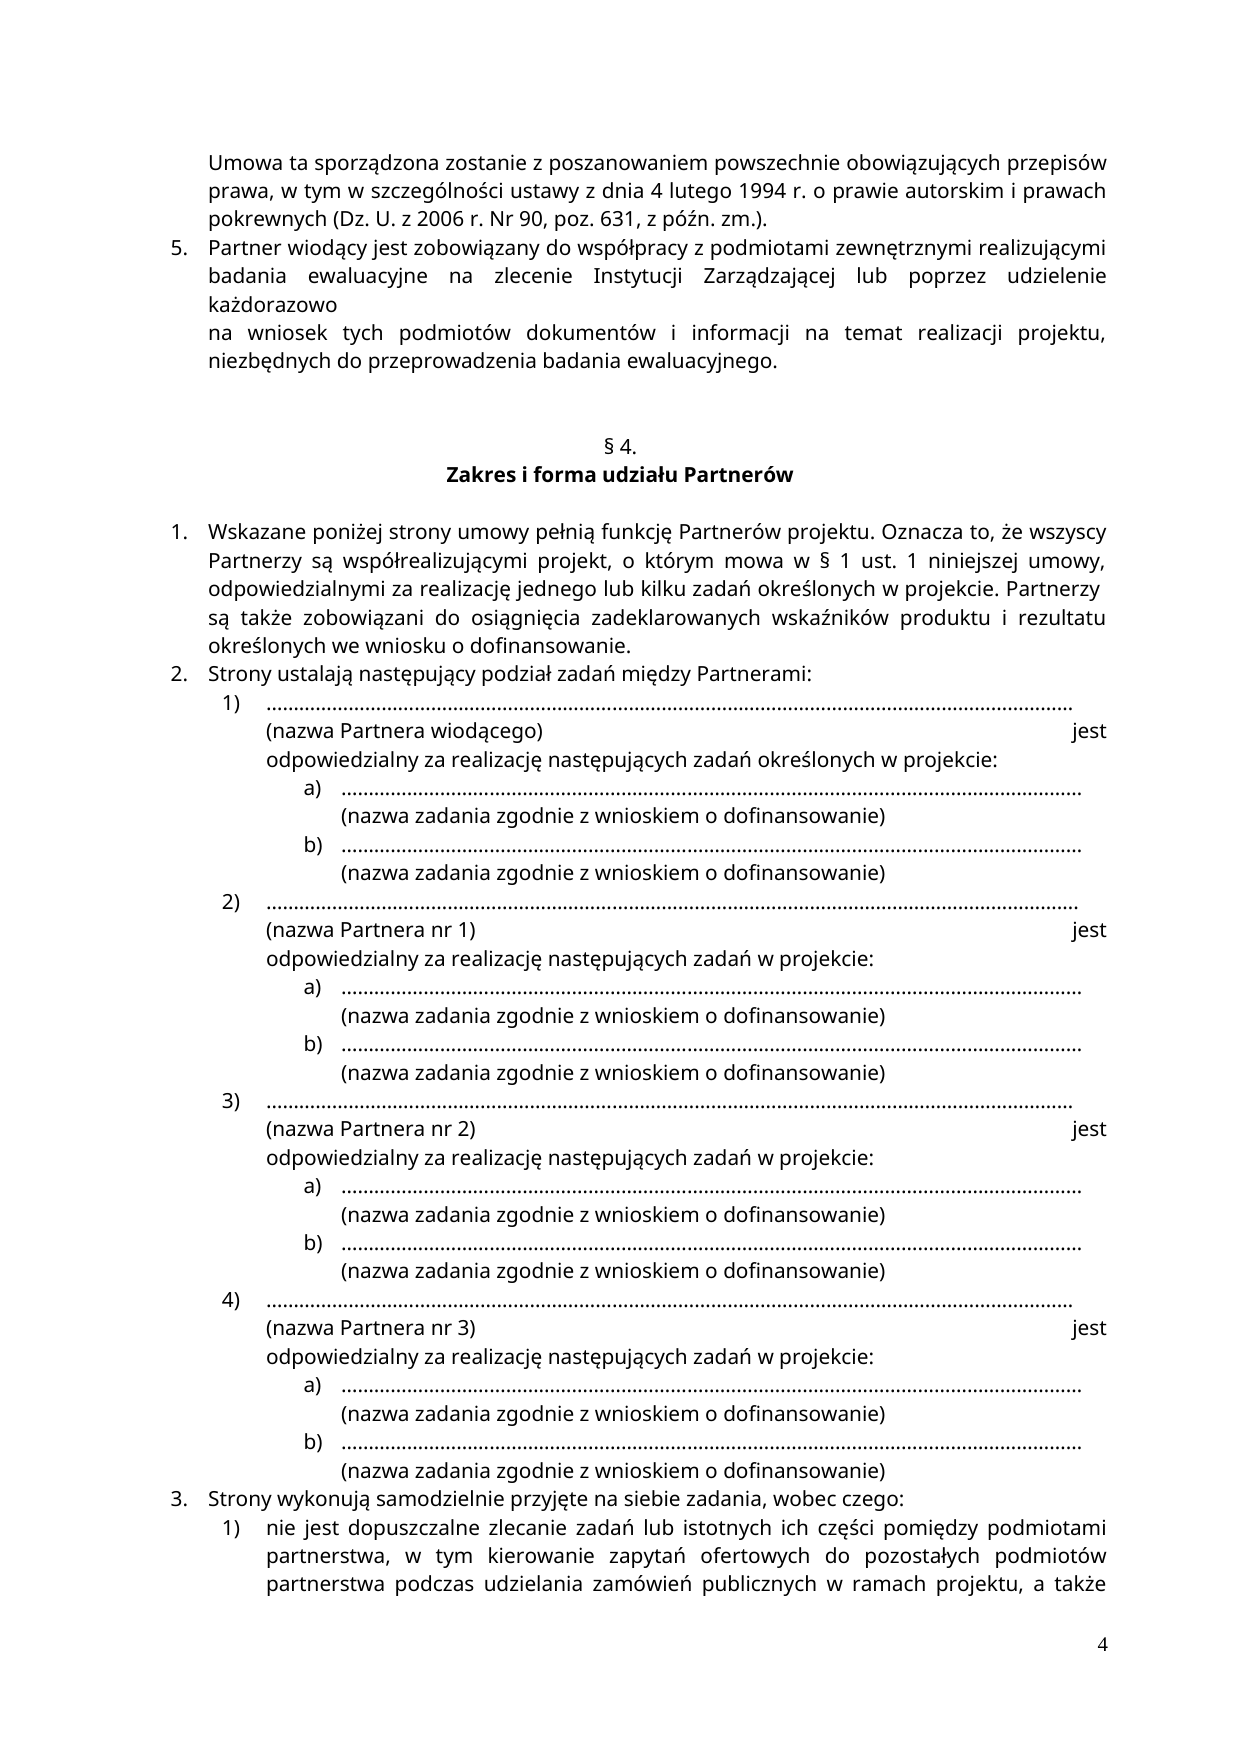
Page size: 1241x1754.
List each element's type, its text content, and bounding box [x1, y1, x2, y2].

list ………………………………………………………………………………………………………………………(nazwa zadania zgodnie z wnioskiem o dofinansowanie) [303, 1370, 1107, 1427]
list Partner wiodący jest zobowiązany do współpracy z podmiotami zewnętrznymi realizującymi badania ewaluacyjne na zlecenie Instytucji Zarządzającej lub poprzez udzielenie każdorazowo na wniosek tych podmiotów dokumentów i informacji na temat realizacji projektu, niezbędnych do przeprowadzenia badania ewaluacyjnego. [170, 233, 1107, 375]
list Wskazane poniżej strony umowy pełnią funkcję Partnerów projektu. Oznacza to, że wszyscy Partnerzy są współrealizującymi projekt, o którym mowa w § 1 ust. 1 niniejszej umowy, odpowiedzialnymi za realizację jednego lub kilku zadań określonych w projekcie. Partnerzy są także zobowiązani do osiągnięcia zadeklarowanych wskaźników produktu i rezultatu określonych we wniosku o dofinansowanie. [170, 517, 1107, 659]
list ………………………………………………………………………………………………………………………(nazwa zadania zgodnie z wnioskiem o dofinansowanie) [303, 1171, 1107, 1228]
list ………………………………………………………………………………………………………………………………….(nazwa Partnera nr 1) jest odpowiedzialny za realizację następujących zadań w projekcie: [222, 887, 1107, 972]
list ………………………………………………………………………………………………………………………(nazwa zadania zgodnie z wnioskiem o dofinansowanie) [303, 1029, 1107, 1086]
list ………………………………………………………………………………………………………………………(nazwa zadania zgodnie z wnioskiem o dofinansowanie) [303, 830, 1107, 887]
list …………………………………………………………………………………………………………………………………(nazwa Partnera nr 2) jest odpowiedzialny za realizację następujących zadań w projekcie: [222, 1086, 1107, 1171]
list Strony wykonują samodzielnie przyjęte na siebie zadania, wobec czego: [170, 1484, 1107, 1513]
list …………………………………………………………………………………………………………………………………(nazwa Partnera nr 3) jest odpowiedzialny za realizację następujących zadań w projekcie: [222, 1285, 1107, 1370]
list ………………………………………………………………………………………………………………………(nazwa zadania zgodnie z wnioskiem o dofinansowanie) [303, 1228, 1107, 1285]
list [222, 1513, 1107, 1598]
text § 4. [133, 432, 1107, 460]
list ………………………………………………………………………………………………………………………(nazwa zadania zgodnie z wnioskiem o dofinansowanie) [303, 972, 1107, 1029]
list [170, 148, 1107, 233]
list ………………………………………………………………………………………………………………………………… (nazwa Partnera wiodącego) jest odpowiedzialny za realizację następujących zadań określonych w projekcie: [222, 688, 1107, 773]
list ………………………………………………………………………………………………………………………(nazwa zadania zgodnie z wnioskiem o dofinansowanie) [303, 1427, 1107, 1484]
list ………………………………………………………………………………………………………………………(nazwa zadania zgodnie z wnioskiem o dofinansowanie) [303, 773, 1107, 830]
list Strony ustalają następujący podział zadań między Partnerami: [170, 659, 1107, 688]
text Zakres i forma udziału Partnerów [133, 460, 1107, 489]
